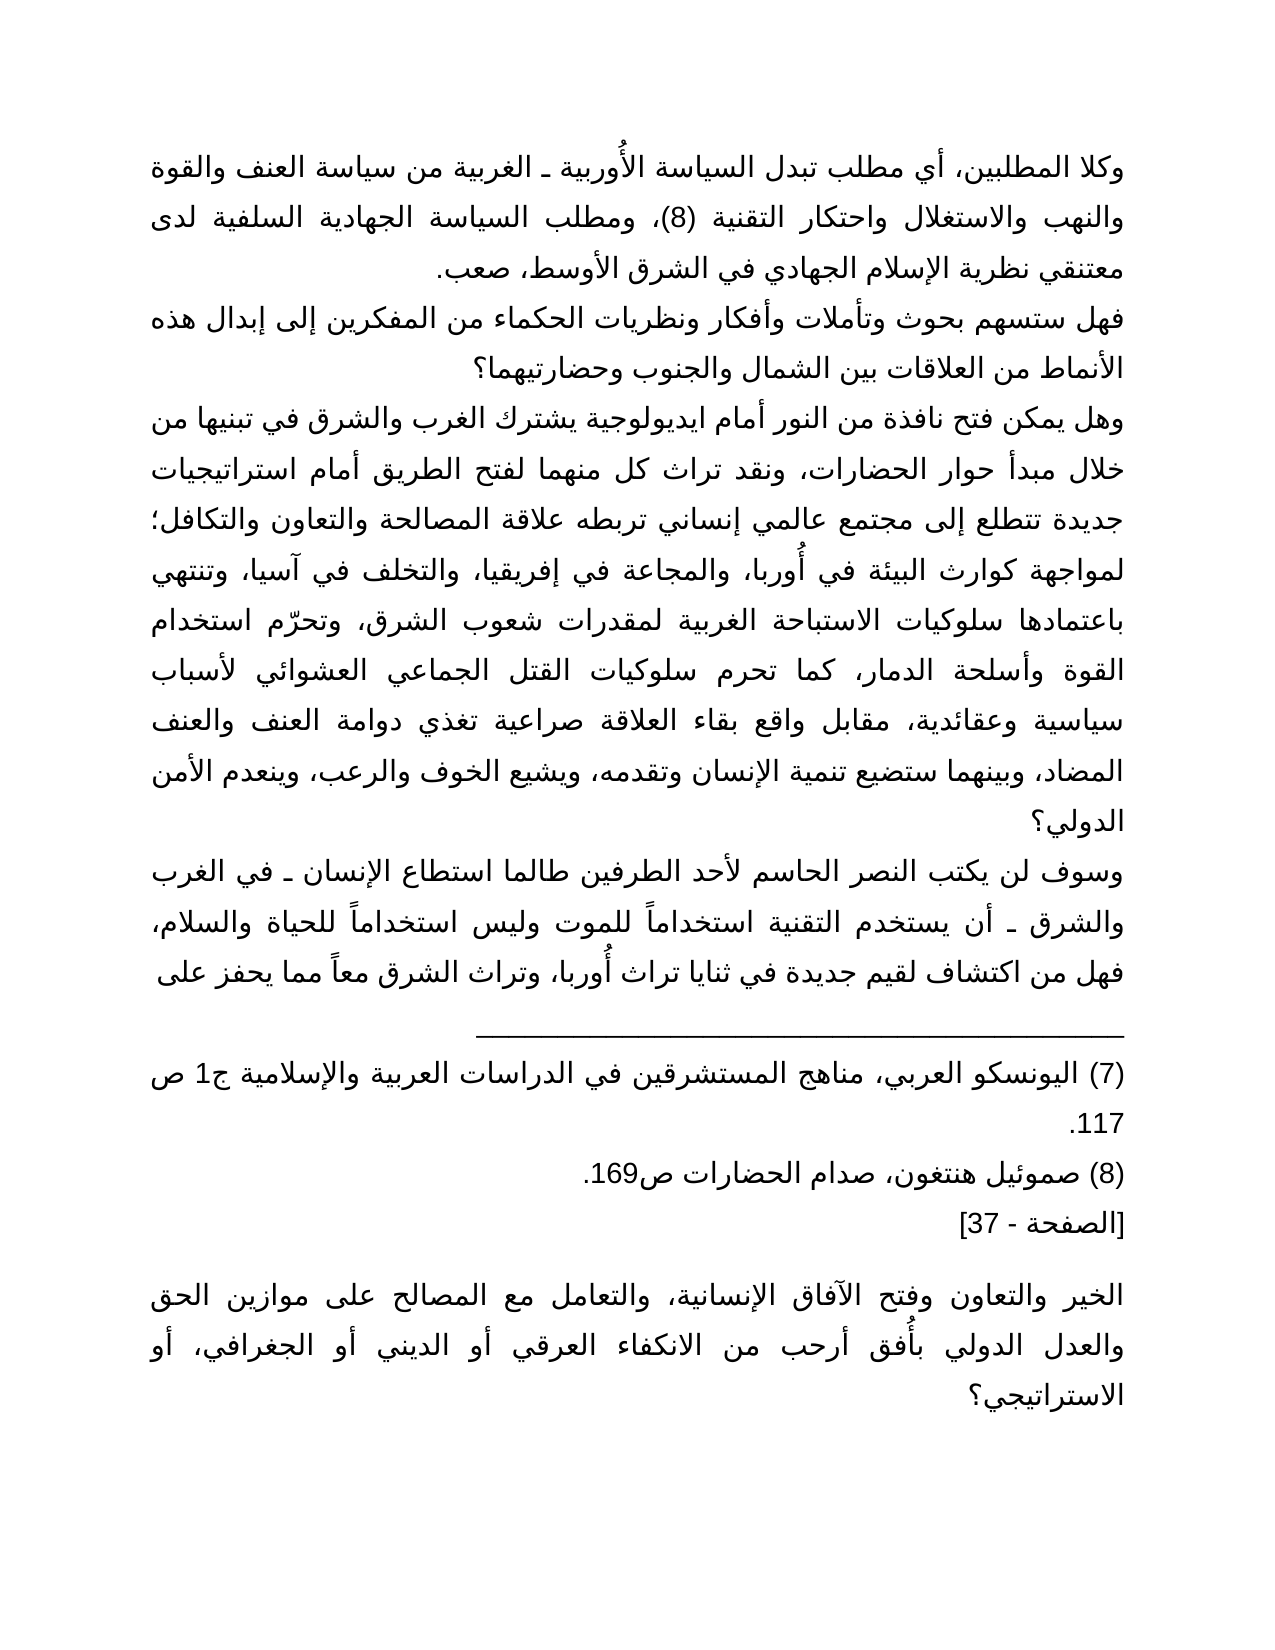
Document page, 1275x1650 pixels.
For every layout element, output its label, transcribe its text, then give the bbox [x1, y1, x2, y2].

text فهل ستسهم بحوث وتأملات وأفكار ونظريات الحكماء من المفكرين إلى إبدال هذه الأنماط من العلاقات بين الشمال والجنوب وحضارتيهما؟ [150, 301, 1125, 385]
text وسوف لن يكتب النصر الحاسم لأحد الطرفين طالما استطاع الإنسان ـ في الغرب والشرق ـ أن يستخدم التقنية استخداماً للموت وليس استخداماً للحياة والسلام، فهل من اكتشاف لقيم جديدة في ثنايا تراث أُوربا، وتراث الشرق معاً مما يحفز على [150, 854, 1125, 988]
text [150, 150, 1125, 284]
text [الصفحة - 37] [150, 1207, 1125, 1240]
text (8) صموئيل هنتغون، صدام الحضارات ص169. [150, 1156, 1125, 1190]
text وهل يمكن فتح نافذة من النور أمام ايديولوجية يشترك الغرب والشرق في تبنيها من خلال مبدأ حوار الحضارات، ونقد تراث كل منهما لفتح الطريق أمام استراتيجيات جديدة تتطلع إلى مجتمع عالمي إنساني تربطه علاقة المصالحة والتعاون والتكافل؛ لمواجهة كوارث البيئة في أُوربا، والمجاعة في إفريقيا، والتخلف في آسيا، وتنتهي باعتمادها سلوكيات الاستباحة الغربية لمقدرات شعوب الشرق، وتحرّم استخدام القوة وأسلحة الدمار، كما تحرم سلوكيات القتل الجماعي العشوائي لأسباب سياسية وعقائدية، مقابل واقع بقاء العلاقة صراعية تغذي دوامة العنف والعنف المضاد، وبينهما ستضيع تنمية الإنسان وتقدمه، ويشيع الخوف والرعب، وينعدم الأمن الدولي؟ [150, 402, 1125, 838]
text (7) اليونسكو العربي، مناهج المستشرقين في الدراسات العربية والإسلامية ج1 ص117. [150, 1056, 1125, 1139]
text الخير والتعاون وفتح الآفاق الإنسانية، والتعامل مع المصالح على موازين الحق والعدل الدولي بأُفق أرحب من الانكفاء العرقي أو الديني أو الجغرافي، أو الاستراتيجي؟ [150, 1278, 1125, 1412]
text ________________________________________ [150, 1005, 1125, 1039]
